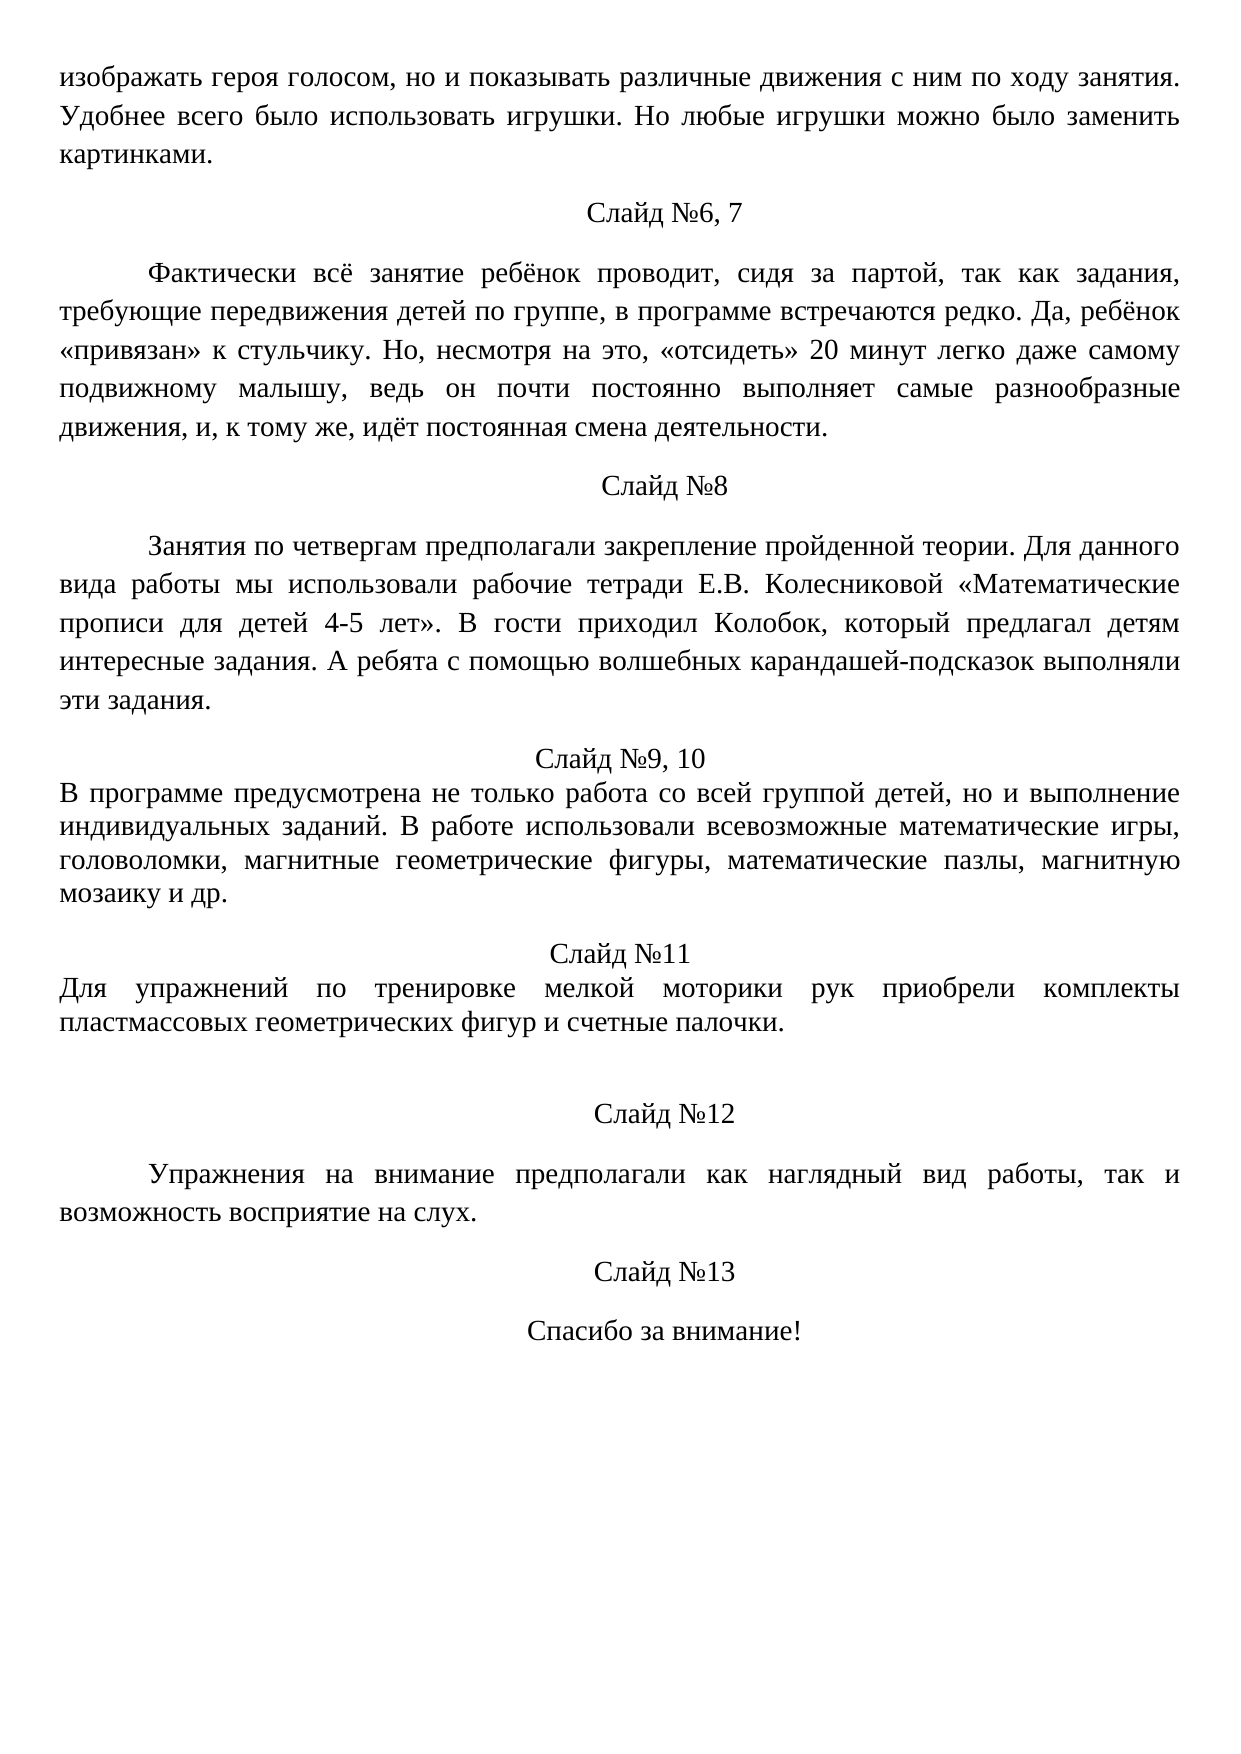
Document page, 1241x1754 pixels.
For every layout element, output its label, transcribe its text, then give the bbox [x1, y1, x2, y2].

text Спасибо за внимание! [59, 1313, 1181, 1347]
text Слайд №9, 10 [59, 741, 1181, 775]
text Слайд №6, 7 [59, 196, 1181, 229]
text Слайд №11 [59, 937, 1181, 970]
text Упражнения на внимание предполагали как наглядный вид работы, так и возможность восприятие на слух. [59, 1156, 1181, 1228]
text В программе предусмотрена не только работа со всей группой детей, но и выполнение индивидуальных заданий. В работе использовали всевозможные математические игры, головоломки, магнитные геометрические фигуры, математические пазлы, магнитную мозаику и др. [59, 775, 1181, 909]
text Слайд №12 [59, 1097, 1181, 1130]
text Для упражнений по тренировке мелкой моторики рук приобрели комплекты пластмассовых геометрических фигур и счетные палочки. [59, 970, 1181, 1037]
text Слайд №13 [59, 1254, 1181, 1287]
text Занятия по четвергам предполагали закрепление пройденной теории. Для данного вида работы мы использовали рабочие тетради Е.В. Колесниковой «Математические прописи для детей 4-5 лет». В гости приходил Колобок, который предлагал детям интересные задания. А ребята с помощью волшебных карандашей-подсказок выполняли эти задания. [59, 528, 1181, 716]
text Слайд №8 [59, 468, 1181, 502]
text Фактически всё занятие ребёнок проводит, сидя за партой, так как задания, требующие передвижения детей по группе, в программе встречаются редко. Да, ребёнок «привязан» к стульчику. Но, несмотря на это, «отсидеть» 20 минут легко даже самому подвижному малышу, ведь он почти постоянно выполняет самые разнообразные движения, и, к тому же, идёт постоянная смена деятельности. [59, 255, 1181, 443]
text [59, 59, 1181, 170]
